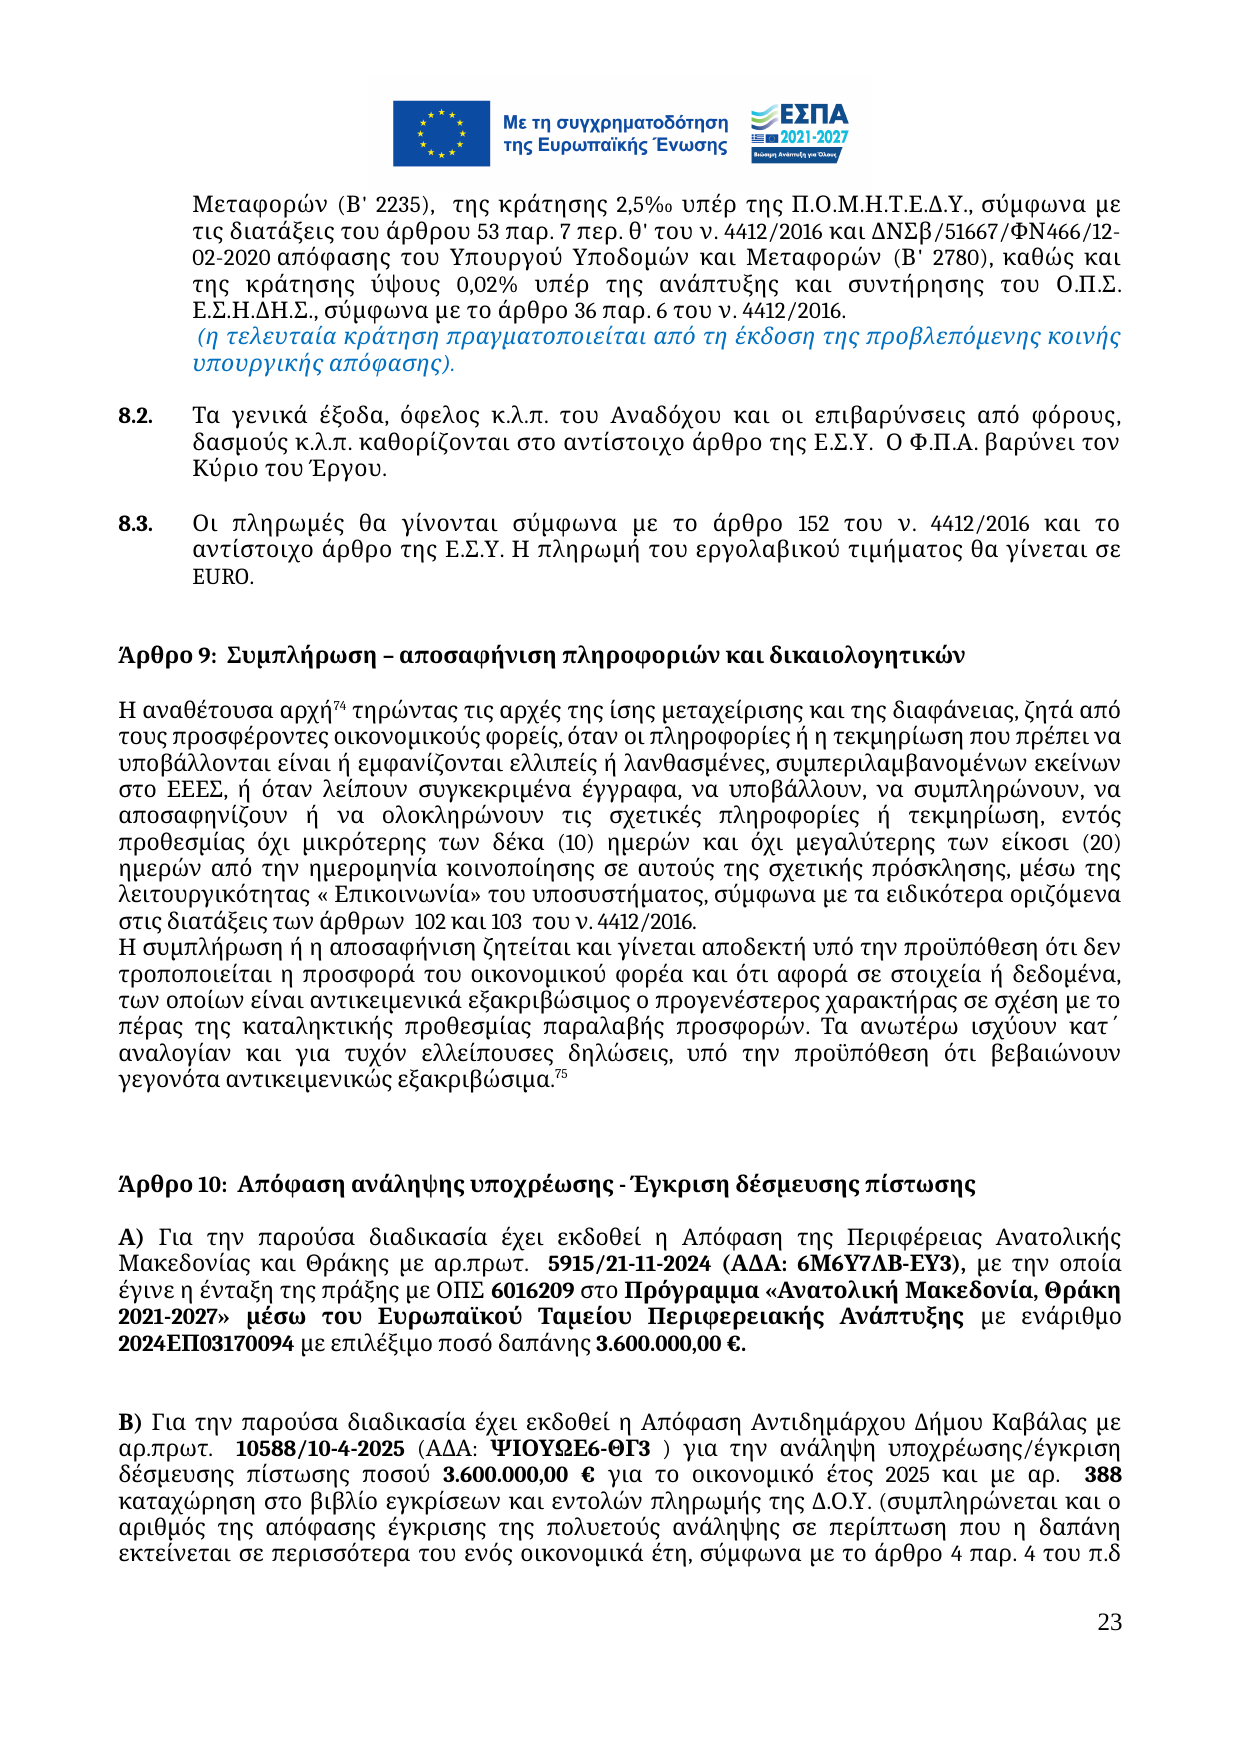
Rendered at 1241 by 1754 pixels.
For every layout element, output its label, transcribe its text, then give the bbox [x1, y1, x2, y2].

text Η συμπλήρωση ή η αποσαφήνιση ζητείται και γίνεται αποδεκτή υπό την προϋπόθεση ότι δεν τροποποιείται η προσφορά του οικονομικού φορέα και ότι αφορά σε στοιχεία ή δεδομένα, των οποίων είναι αντικειμενικά εξακριβώσιμος ο προγενέστερος χαρακτήρας σε σχέση με το πέρας της καταληκτικής προθεσμίας παραλαβής προσφορών. Τα ανωτέρω ισχύουν κατ΄ αναλογίαν και για τυχόν ελλείπουσες δηλώσεις, υπό την προϋπόθεση ότι βεβαιώνουν γεγονότα αντικειμενικώς εξακριβώσιμα. [118, 935, 1122, 1093]
text (η τελευταία κράτηση πραγματοποιείται από τη έκδοση της προβλεπόμενης κοινής υπουργικής απόφασης). [151, 324, 1122, 377]
text Η αναθέτουσα αρχή τηρώντας τις αρχές της ίσης μεταχείρισης και της διαφάνειας, ζητά από τους προσφέροντες οικονομικούς φορείς, όταν οι πληροφορίες ή η τεκμηρίωση που πρέπει να υποβάλλονται είναι ή εμφανίζονται ελλιπείς ή λανθασμένες, συμπεριλαμβανομένων εκείνων στο ΕΕΕΣ, ή όταν λείπουν συγκεκριμένα έγγραφα, να υποβάλλουν, να συμπληρώνουν, να αποσαφηνίζουν ή να ολοκληρώνουν τις σχετικές πληροφορίες ή τεκμηρίωση, εντός προθεσμίας όχι μικρότερης των δέκα (10) ημερών και όχι μεγαλύτερης των είκοσι (20) ημερών από την ημερομηνία κοινοποίησης σε αυτούς της σχετικής πρόσκλησης, μέσω της λειτουργικότητας « Επικοινωνία» του υποσυστήματος, σύμφωνα με τα ειδικότερα οριζόμενα στις διατάξεις των άρθρων 102 και 103 του ν. 4412/2016. [118, 698, 1122, 935]
text Α) Για την παρούσα διαδικασία έχει εκδοθεί η Απόφαση της Περιφέρειας Ανατολικής Μακεδονίας και Θράκης με αρ.πρωτ. 5915/21-11-2024 (ΑΔΑ: 6Μ6Υ7ΛΒ-ΕΥ3), με την οποία έγινε η ένταξη της πράξης με ΟΠΣ 6016209 στο Πρόγραμμα «Ανατολική Μακεδονία, Θράκη 2021-2027» μέσω του Ευρωπαϊκού Ταμείου Περιφερειακής Ανάπτυξης με ενάριθμο 2024ΕΠ03170094 με επιλέξιμο ποσό δαπάνης 3.600.000,00 €. [118, 1225, 1122, 1357]
text 8.2. Τα γενικά έξοδα, όφελος κ.λ.π. του Αναδόχου και οι επιβαρύνσεις από φόρους, δασμούς κ.λ.π. καθορίζονται στο αντίστοιχο άρθρο της Ε.Σ.Υ. Ο Φ.Π.Α. βαρύνει τον Κύριο του Έργου. [118, 403, 1122, 482]
subtitle Άρθρο 9: Συμπλήρωση – αποσαφήνιση πληροφοριών και δικαιολογητικών [118, 643, 1122, 669]
subtitle Άρθρο 10: Απόφαση ανάληψης υποχρέωσης - Έγκριση δέσμευσης πίστωσης [118, 1172, 1122, 1198]
picture [367, 74, 873, 192]
text 8.3. Οι πληρωμές θα γίνονται σύμφωνα με το άρθρο 152 του ν. 4412/2016 και το αντίστοιχο άρθρο της Ε.Σ.Υ. Η πληρωμή του εργολαβικού τιμήματος θα γίνεται σε EURO. [118, 511, 1122, 590]
